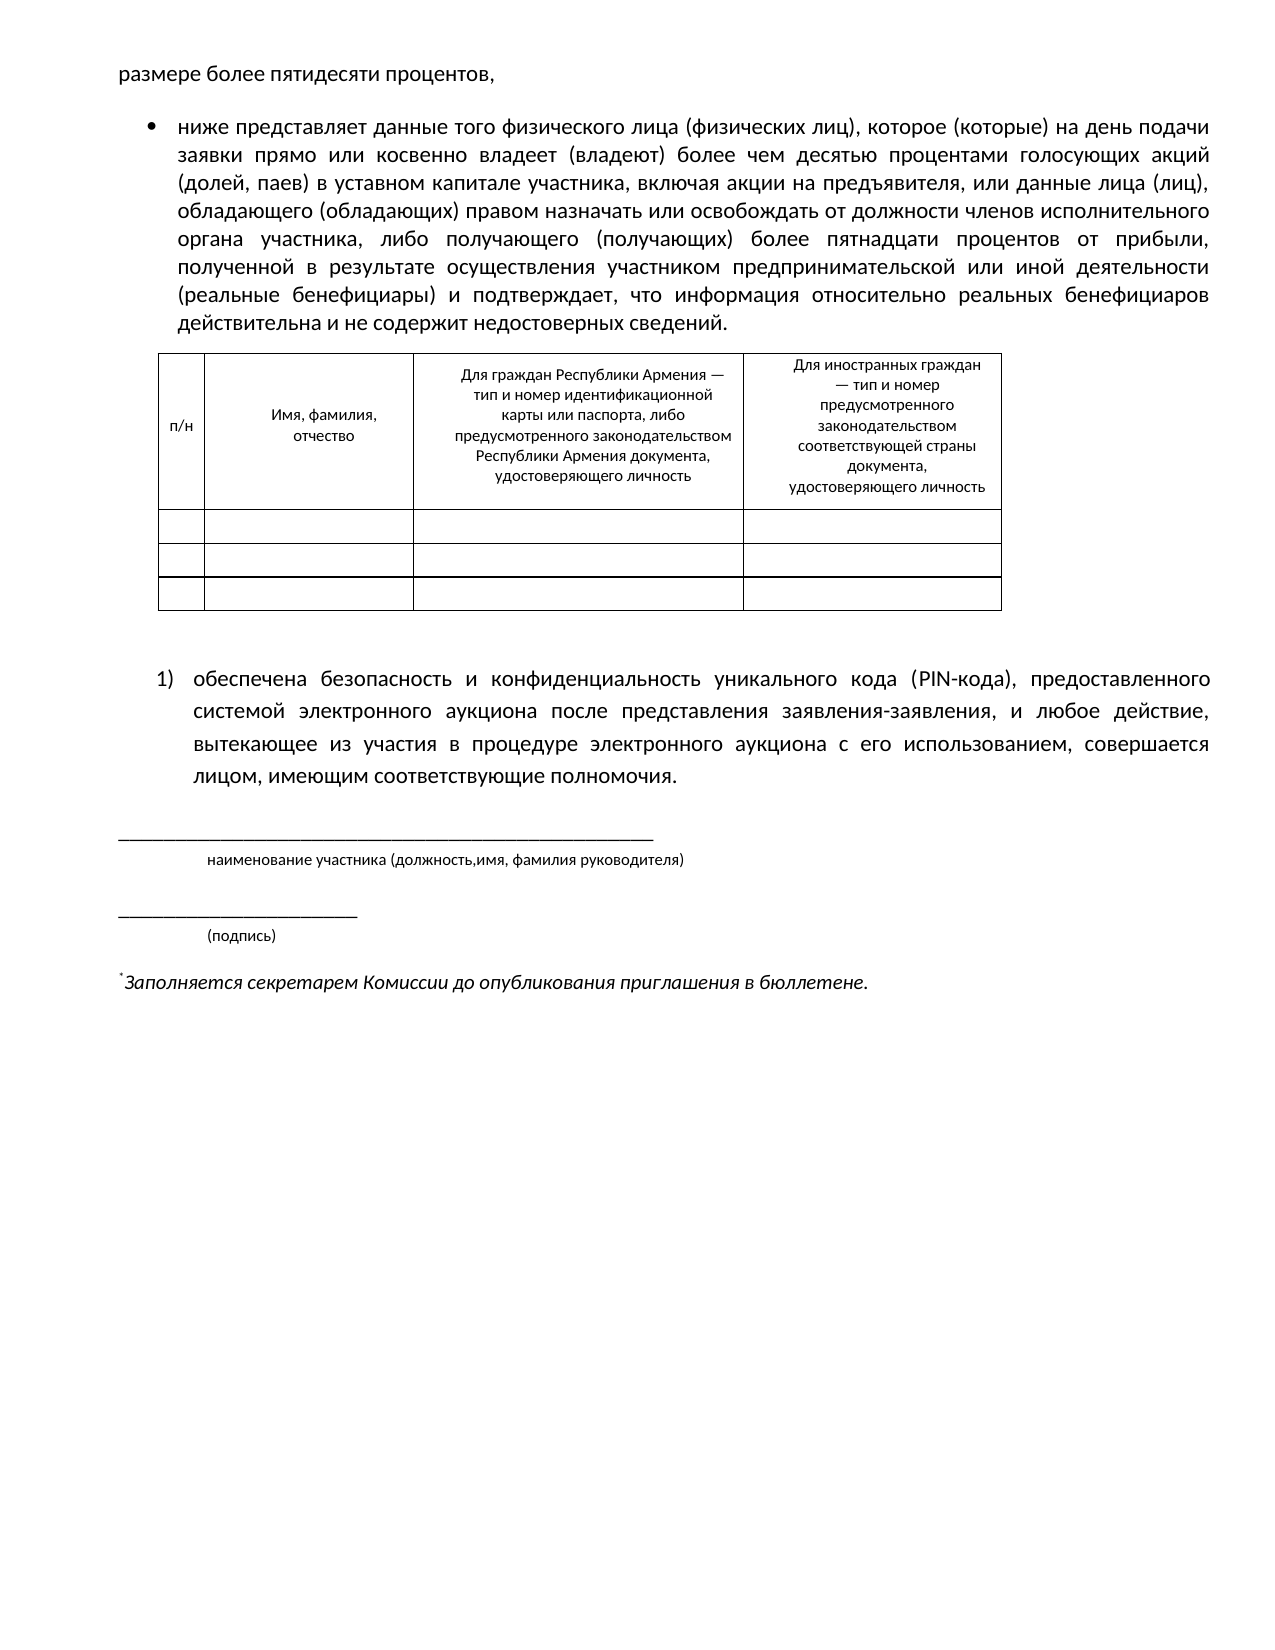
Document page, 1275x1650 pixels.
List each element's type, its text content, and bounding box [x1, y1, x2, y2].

table_cell [205, 544, 413, 576]
text наименование участника (должность,имя, фамилия руководителя) [207, 849, 1211, 869]
table_header Для граждан Республики Армения — тип и номер идентификационной карты или паспорта, либо предусмотренного законодательством Республики Армения документа, удостоверяющего личность [414, 354, 743, 509]
table_cell [744, 544, 1001, 576]
text _____________________ [118, 893, 1211, 921]
list ниже представляет данные того физического лица (физических лиц), которое (которые) на день подачи заявки прямо или косвенно владеет (владеют) более чем десятью процентами голосующих акций (долей, паев) в уставном капитале участника, включая акции на предъявителя, или данные лица (лиц), обладающего (обладающих) правом назначать или освобождать от должности членов исполнительного органа участника, либо получающего (получающих) более пятнадцати процентов от прибыли, полученной в результате осуществления участником предпринимательской или иной деятельности (реальные бенефициары) и подтверждает, что информация относительно реальных бенефициаров действительна и не содержит недостоверных сведений. [148, 112, 1211, 336]
table_cell [205, 510, 413, 542]
text (подпись) [207, 925, 1211, 946]
table_cell [414, 544, 743, 576]
list обеспечена безопасность и конфиденциальность уникального кода (PIN-кода), предоставленного системой электронного аукциона после представления заявления-заявления, и любое действие, вытекающее из участия в процедуре электронного аукциона с его использованием, совершается лицом, имеющим соответствующие полномочия. [156, 664, 1211, 789]
text *Заполняется секретарем Комиссии до опубликования приглашения в бюллетене. [118, 969, 1211, 995]
table_cell [159, 510, 204, 542]
table_header Имя, фамилия, отчество [205, 354, 413, 509]
table_header п/н [159, 354, 204, 509]
table_header Для иностранных граждан — тип и номер предусмотренного законодательством соответствующей страны документа, удостоверяющего личность [744, 354, 1001, 509]
table_cell [744, 510, 1001, 542]
table_cell [744, 578, 1001, 610]
table_cell [159, 578, 204, 610]
table_cell [414, 510, 743, 542]
text размере более пятидесяти процентов, [118, 59, 1211, 87]
text _______________________________________________ [118, 817, 1211, 845]
table_cell [414, 578, 743, 610]
table_cell [159, 544, 204, 576]
table_cell [205, 578, 413, 610]
